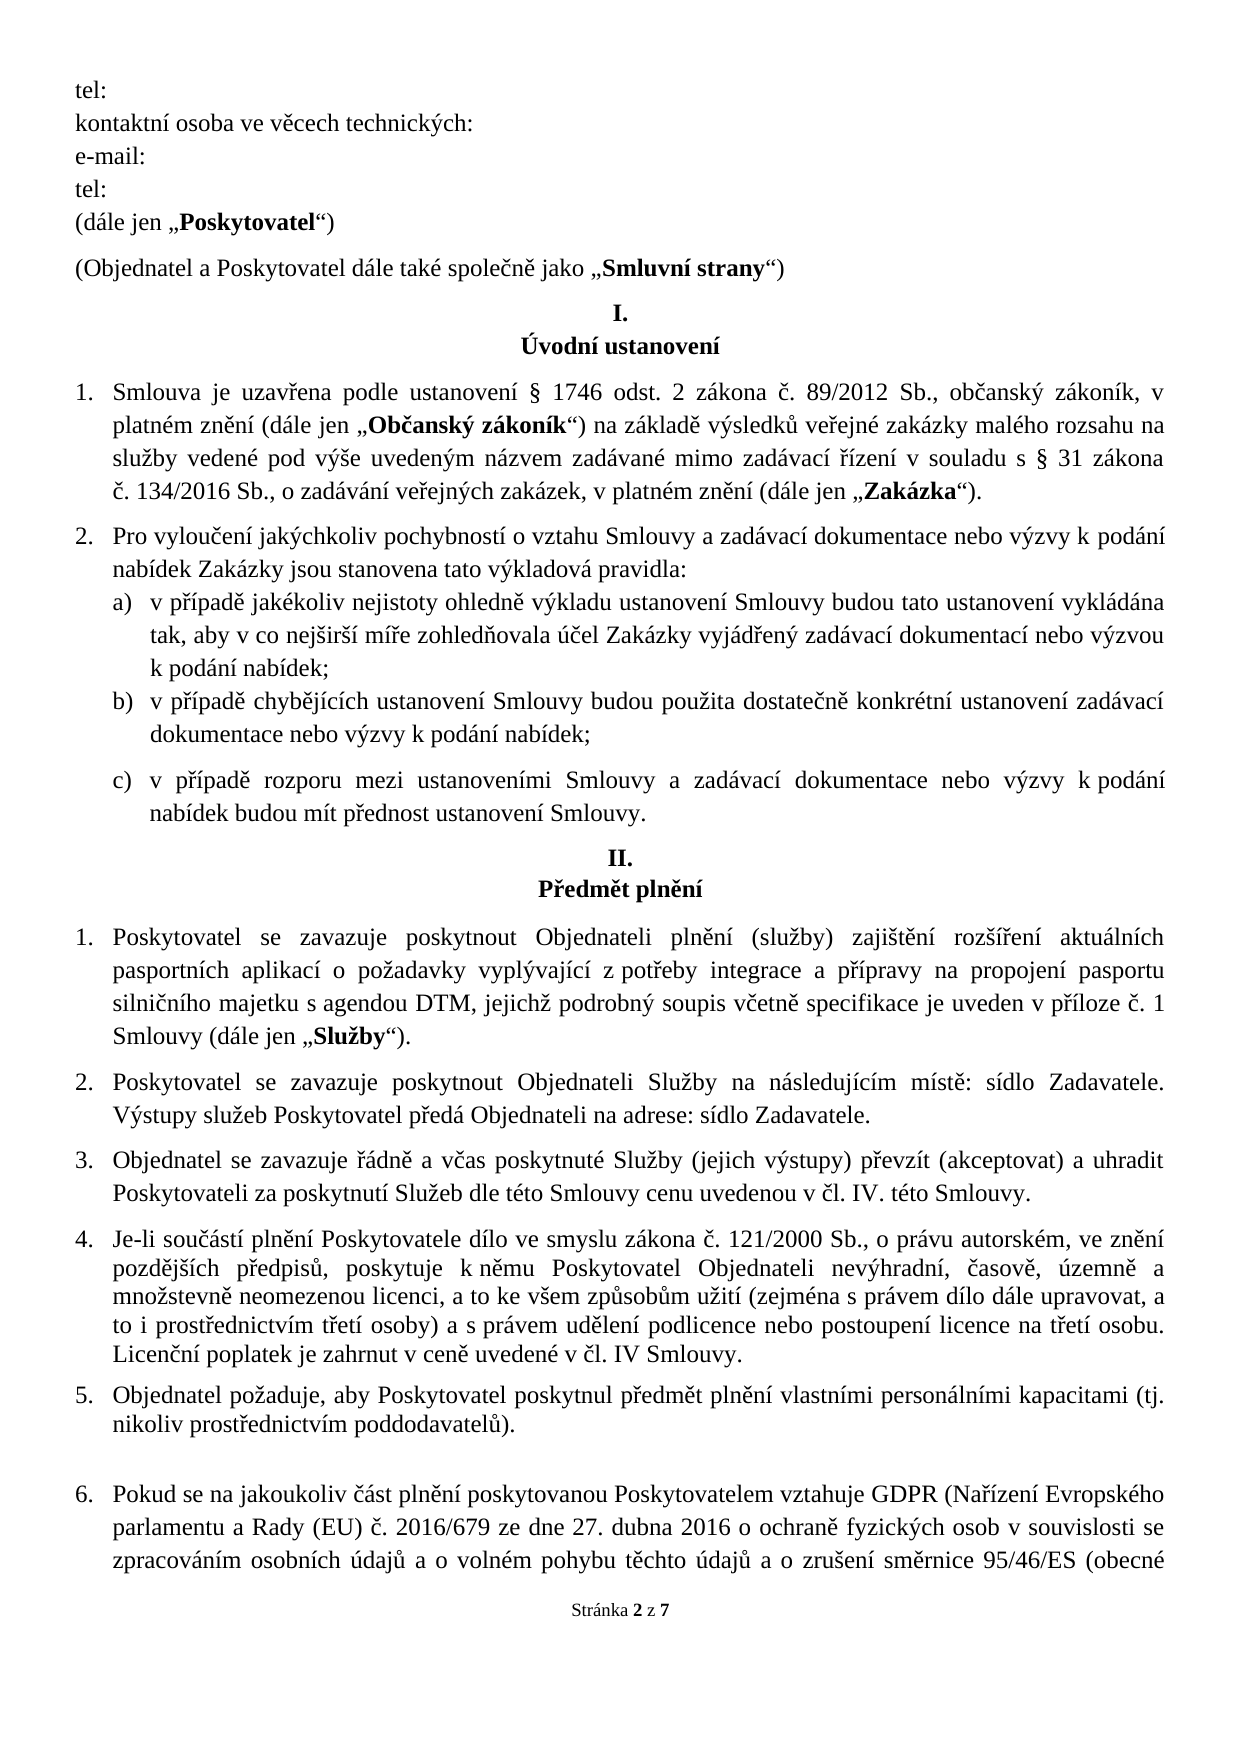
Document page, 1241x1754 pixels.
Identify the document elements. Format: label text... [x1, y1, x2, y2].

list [75, 1479, 1165, 1574]
list v případě chybějících ustanovení Smlouvy budou použita dostatečně konkrétní ustanovení zadávací dokumentace nebo výzvy k podání nabídek; [112, 686, 1165, 748]
list v případě jakékoliv nejistoty ohledně výkladu ustanovení Smlouvy budou tato ustanovení vykládána tak, aby v co nejširší míře zohledňovala účel Zakázky vyjádřený zadávací dokumentací nebo výzvou k podání nabídek; [112, 587, 1165, 682]
text Úvodní ustanovení [75, 331, 1165, 360]
list Objednatel požaduje, aby Poskytovatel poskytnul předmět plnění vlastními personálními kapacitami (tj. nikoliv prostřednictvím poddodavatelů). [75, 1380, 1165, 1438]
text II. [75, 843, 1165, 872]
text (dále jen „Poskytovatel“) [75, 207, 1165, 236]
list v případě rozporu mezi ustanoveními Smlouvy a zadávací dokumentace nebo výzvy k podání nabídek budou mít přednost ustanovení Smlouvy. [112, 765, 1165, 827]
list Je-li součástí plnění Poskytovatele dílo ve smyslu zákona č. 121/2000 Sb., o právu autorském, ve znění pozdějších předpisů, poskytuje k němu Poskytovatel Objednateli nevýhradní, časově, územně a množstevně neomezenou licenci, a to ke všem způsobům užití (zejména s právem dílo dále upravovat, a to i prostřednictvím třetí osoby) a s právem udělení podlicence nebo postoupení licence na třetí osobu. Licenční poplatek je zahrnut v ceně uvedené v čl. IV Smlouvy. [75, 1224, 1165, 1368]
text Předmět plnění [75, 874, 1165, 903]
text kontaktní osoba ve věcech technických: [75, 108, 1165, 137]
text I. [75, 298, 1165, 327]
list Poskytovatel se zavazuje poskytnout Objednateli plnění (služby) zajištění rozšíření aktuálních pasportních aplikací o požadavky vyplývající z potřeby integrace a přípravy na propojení pasportu silničního majetku s agendou DTM, jejichž podrobný soupis včetně specifikace je uveden v příloze č. 1 Smlouvy (dále jen „Služby“). [75, 922, 1165, 1050]
text (Objednatel a Poskytovatel dále také společně jako „Smluvní strany“) [75, 253, 1165, 281]
list Smlouva je uzavřena podle ustanovení § 1746 odst. 2 zákona č. 89/2012 Sb., občanský zákoník, v platném znění (dále jen „Občanský zákoník“) na základě výsledků veřejné zakázky malého rozsahu na služby vedené pod výše uvedeným názvem zadávané mimo zadávací řízení v souladu s § 31 zákona č. 134/2016 Sb., o zadávání veřejných zakázek, v platném znění (dále jen „Zakázka“). [75, 377, 1165, 504]
list Pro vyloučení jakýchkoliv pochybností o vztahu Smlouvy a zadávací dokumentace nebo výzvy k podání nabídek Zakázky jsou stanovena tato výkladová pravidla: [75, 521, 1165, 583]
text e-mail: [75, 141, 1165, 170]
text tel: [75, 75, 1165, 104]
list Poskytovatel se zavazuje poskytnout Objednateli Služby na následujícím místě: sídlo Zadavatele. Výstupy služeb Poskytovatel předá Objednateli na adrese: sídlo Zadavatele. [75, 1067, 1165, 1128]
text tel: [75, 174, 1165, 203]
list Objednatel se zavazuje řádně a včas poskytnuté Služby (jejich výstupy) převzít (akceptovat) a uhradit Poskytovateli za poskytnutí Služeb dle této Smlouvy cenu uvedenou v čl. IV. této Smlouvy. [75, 1145, 1165, 1207]
